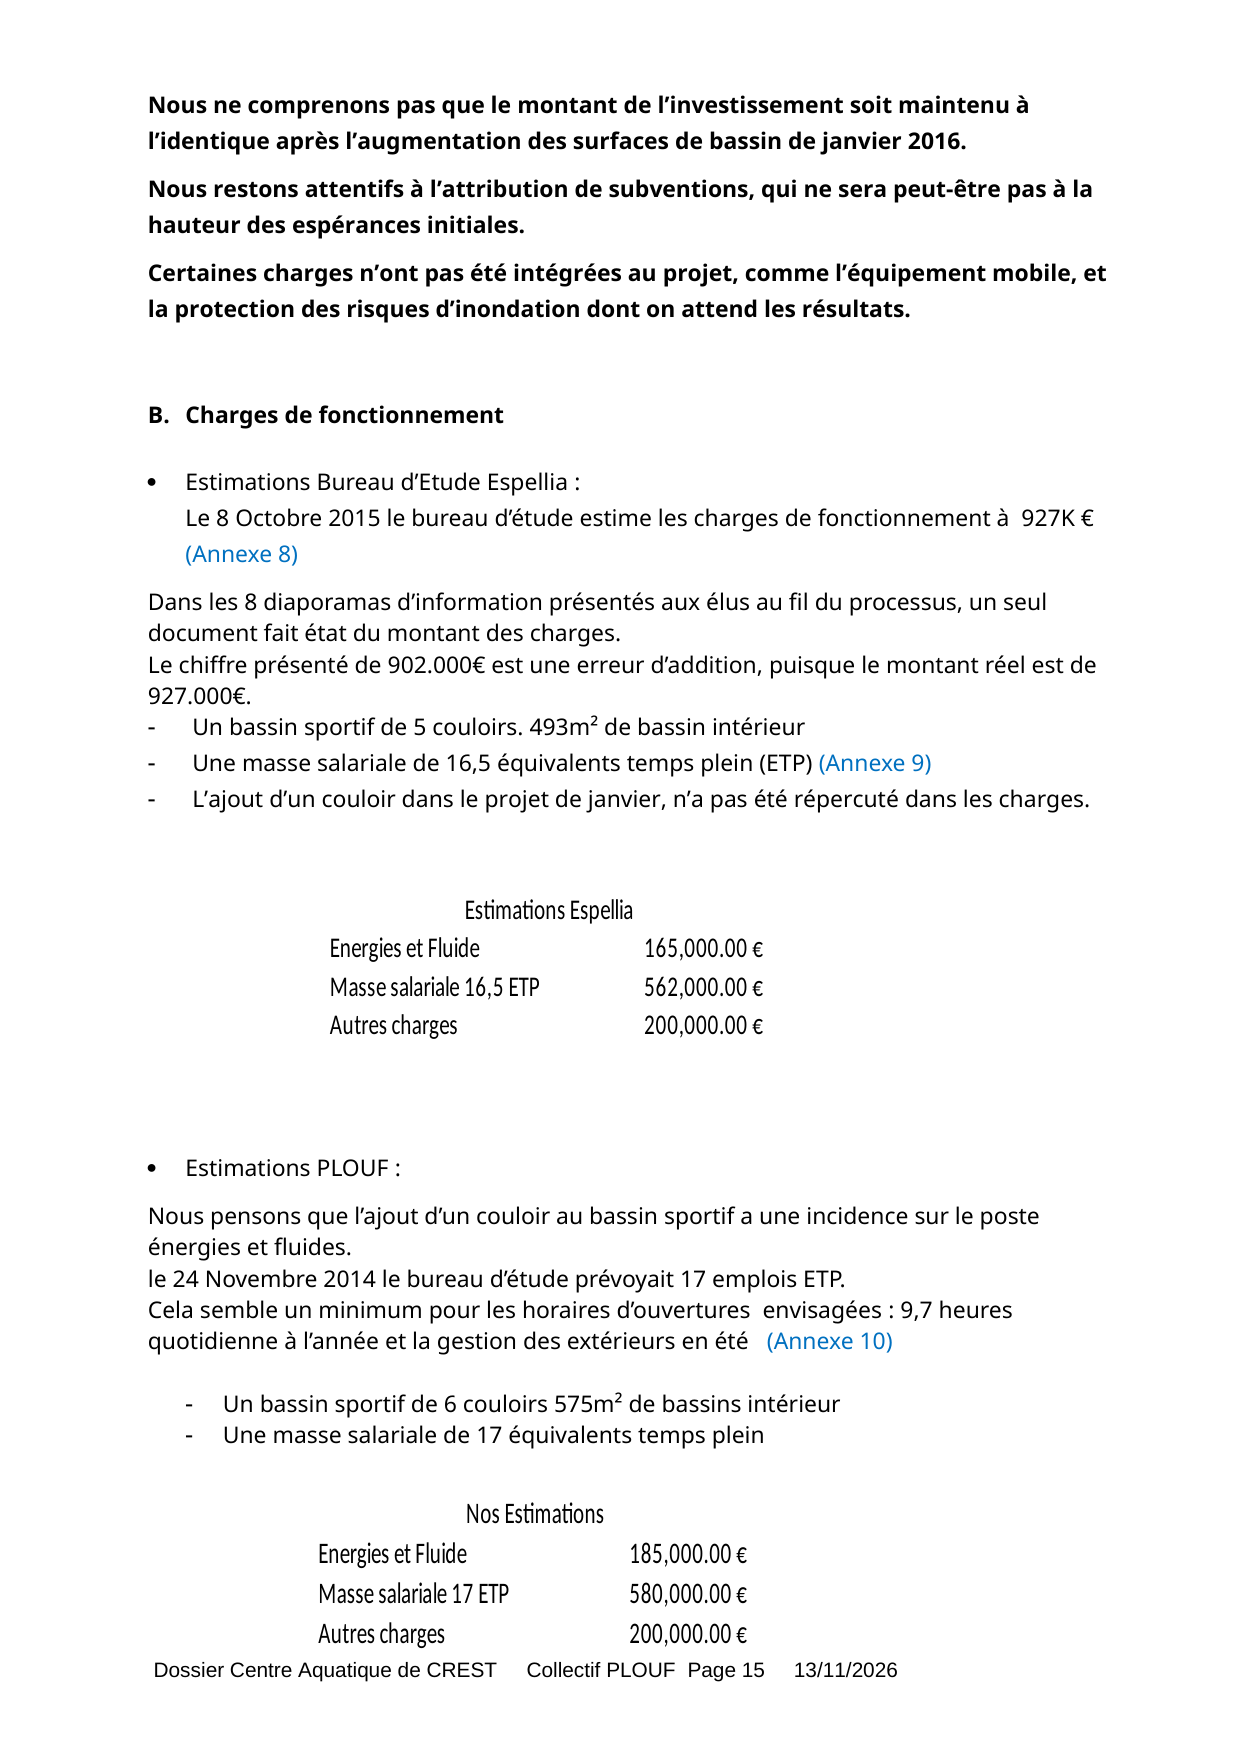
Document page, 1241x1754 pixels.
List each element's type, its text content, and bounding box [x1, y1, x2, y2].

list Estimations Bureau d’Etude Espellia : Le 8 Octobre 2015 le bureau d’étude estime les charges de fonctionnement à 927K € (Annexe 8) [148, 466, 1122, 569]
text Nous ne comprenons pas que le montant de l’investissement soit maintenu à l’identique après l’augmentation des surfaces de bassin de janvier 2016. [148, 89, 1122, 156]
text Nous restons attentifs à l’attribution de subventions, qui ne sera peut-être pas à la hauteur des espérances initiales. [148, 173, 1122, 240]
list le 24 Novembre 2014 le bureau d’étude prévoyait 17 emplois ETP. [148, 1263, 1122, 1294]
list Une masse salariale de 17 équivalents temps plein [185, 1419, 1122, 1450]
subtitle Charges de fonctionnement [148, 398, 1122, 430]
list L’ajout d’un couloir dans le projet de janvier, n’a pas été répercuté dans les charges. [148, 783, 1122, 814]
list Dans les 8 diaporamas d’information présentés aux élus au fil du processus, un seul document fait état du montant des charges. Le chiffre présenté de 902.000€ est une erreur d’addition, puisque le montant réel est de 927.000€. [148, 586, 1122, 711]
list Un bassin sportif de 5 couloirs. 493m² de bassin intérieur [148, 711, 1122, 742]
list Cela semble un minimum pour les horaires d’ouvertures envisagées : 9,7 heures quotidienne à l’année et la gestion des extérieurs en été (Annexe 10) [148, 1294, 1122, 1356]
text Certaines charges n’ont pas été intégrées au projet, comme l’équipement mobile, et la protection des risques d’inondation dont on attend les résultats. [148, 257, 1122, 324]
list Estimations PLOUF : [148, 1152, 1122, 1183]
text Nous pensons que l’ajout d’un couloir au bassin sportif a une incidence sur le poste énergies et fluides. [148, 1200, 1122, 1263]
list Un bassin sportif de 6 couloirs 575m² de bassins intérieur [185, 1388, 1122, 1419]
list Une masse salariale de 16,5 équivalents temps plein (ETP) (Annexe 9) [148, 747, 1122, 778]
